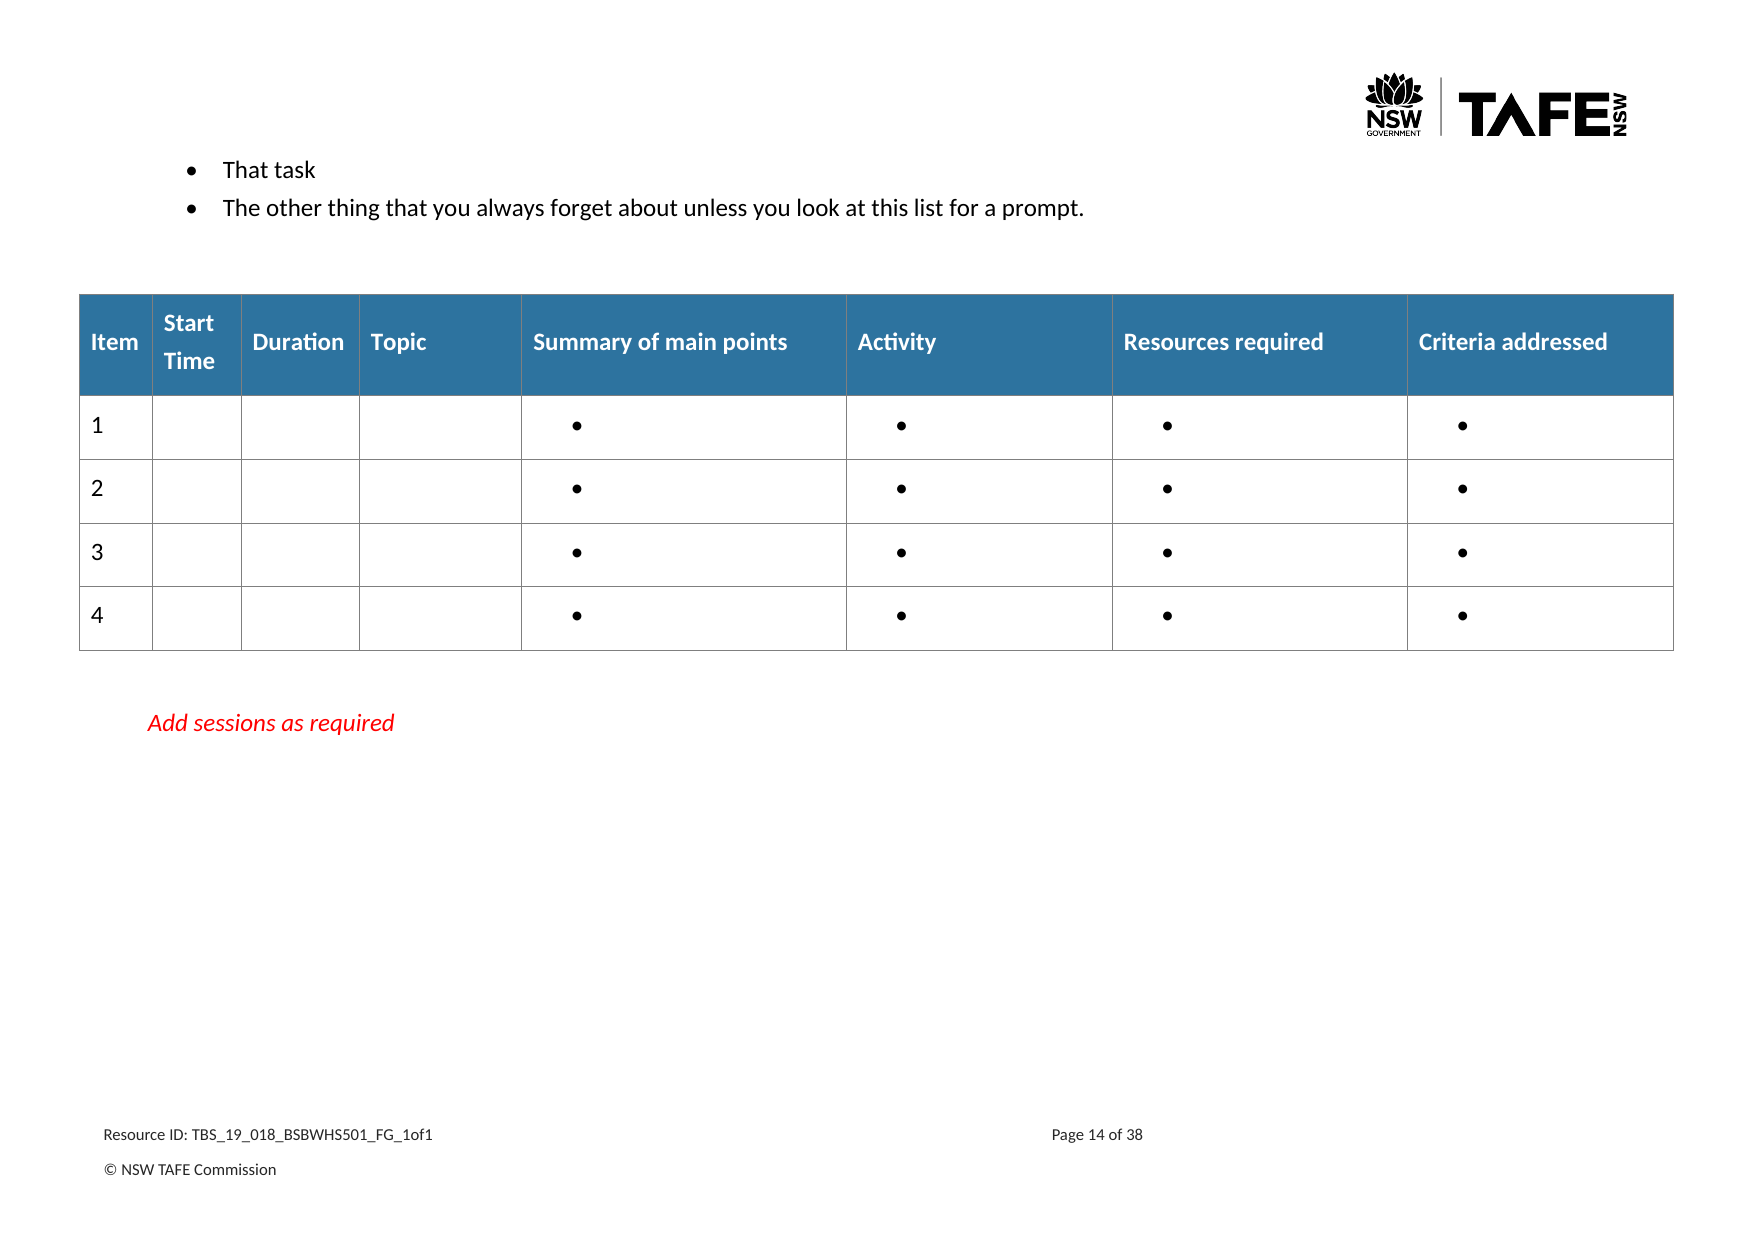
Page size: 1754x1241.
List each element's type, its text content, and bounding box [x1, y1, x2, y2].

table_cell [242, 524, 359, 586]
table_cell [1408, 587, 1673, 650]
table_cell [242, 460, 359, 522]
table_cell [360, 587, 521, 650]
table_header Activity [847, 295, 1112, 395]
table_cell 2 [80, 460, 152, 522]
table_cell 4 [80, 587, 152, 650]
table_cell [1113, 524, 1407, 586]
table_cell [360, 524, 521, 586]
table_cell [153, 460, 241, 522]
table_header Summary of main points [522, 295, 846, 395]
table_cell [522, 587, 846, 650]
table_cell [1408, 460, 1673, 522]
table_cell [242, 587, 359, 650]
table_cell [847, 524, 1112, 586]
table_cell [1113, 460, 1407, 522]
table_cell [522, 524, 846, 586]
table_cell [153, 524, 241, 586]
table_cell [847, 460, 1112, 522]
table_header Topic [360, 295, 521, 395]
table_cell 1 [80, 396, 152, 459]
table_cell [847, 587, 1112, 650]
table_cell [360, 396, 521, 459]
table_cell [153, 396, 241, 459]
table_cell [1113, 396, 1407, 459]
table_cell 3 [80, 524, 152, 586]
table_cell [1408, 524, 1673, 586]
table_cell [242, 396, 359, 459]
table_header Criteria addressed [1408, 295, 1673, 395]
list That task [185, 154, 1606, 184]
table_cell [153, 587, 241, 650]
list The other thing that you always forget about unless you look at this list for a prompt. [185, 192, 1606, 223]
table_cell [847, 396, 1112, 459]
table_cell [360, 460, 521, 522]
table_header Item [80, 295, 152, 395]
table_cell [522, 460, 846, 522]
table_header Resources required [1113, 295, 1407, 395]
picture [1365, 71, 1627, 137]
table_header Duration [242, 295, 359, 395]
table_cell [1408, 396, 1673, 459]
text Add sessions as required [148, 707, 1606, 737]
table_cell [522, 396, 846, 459]
table_header Start Time [153, 295, 241, 395]
table_cell [1113, 587, 1407, 650]
